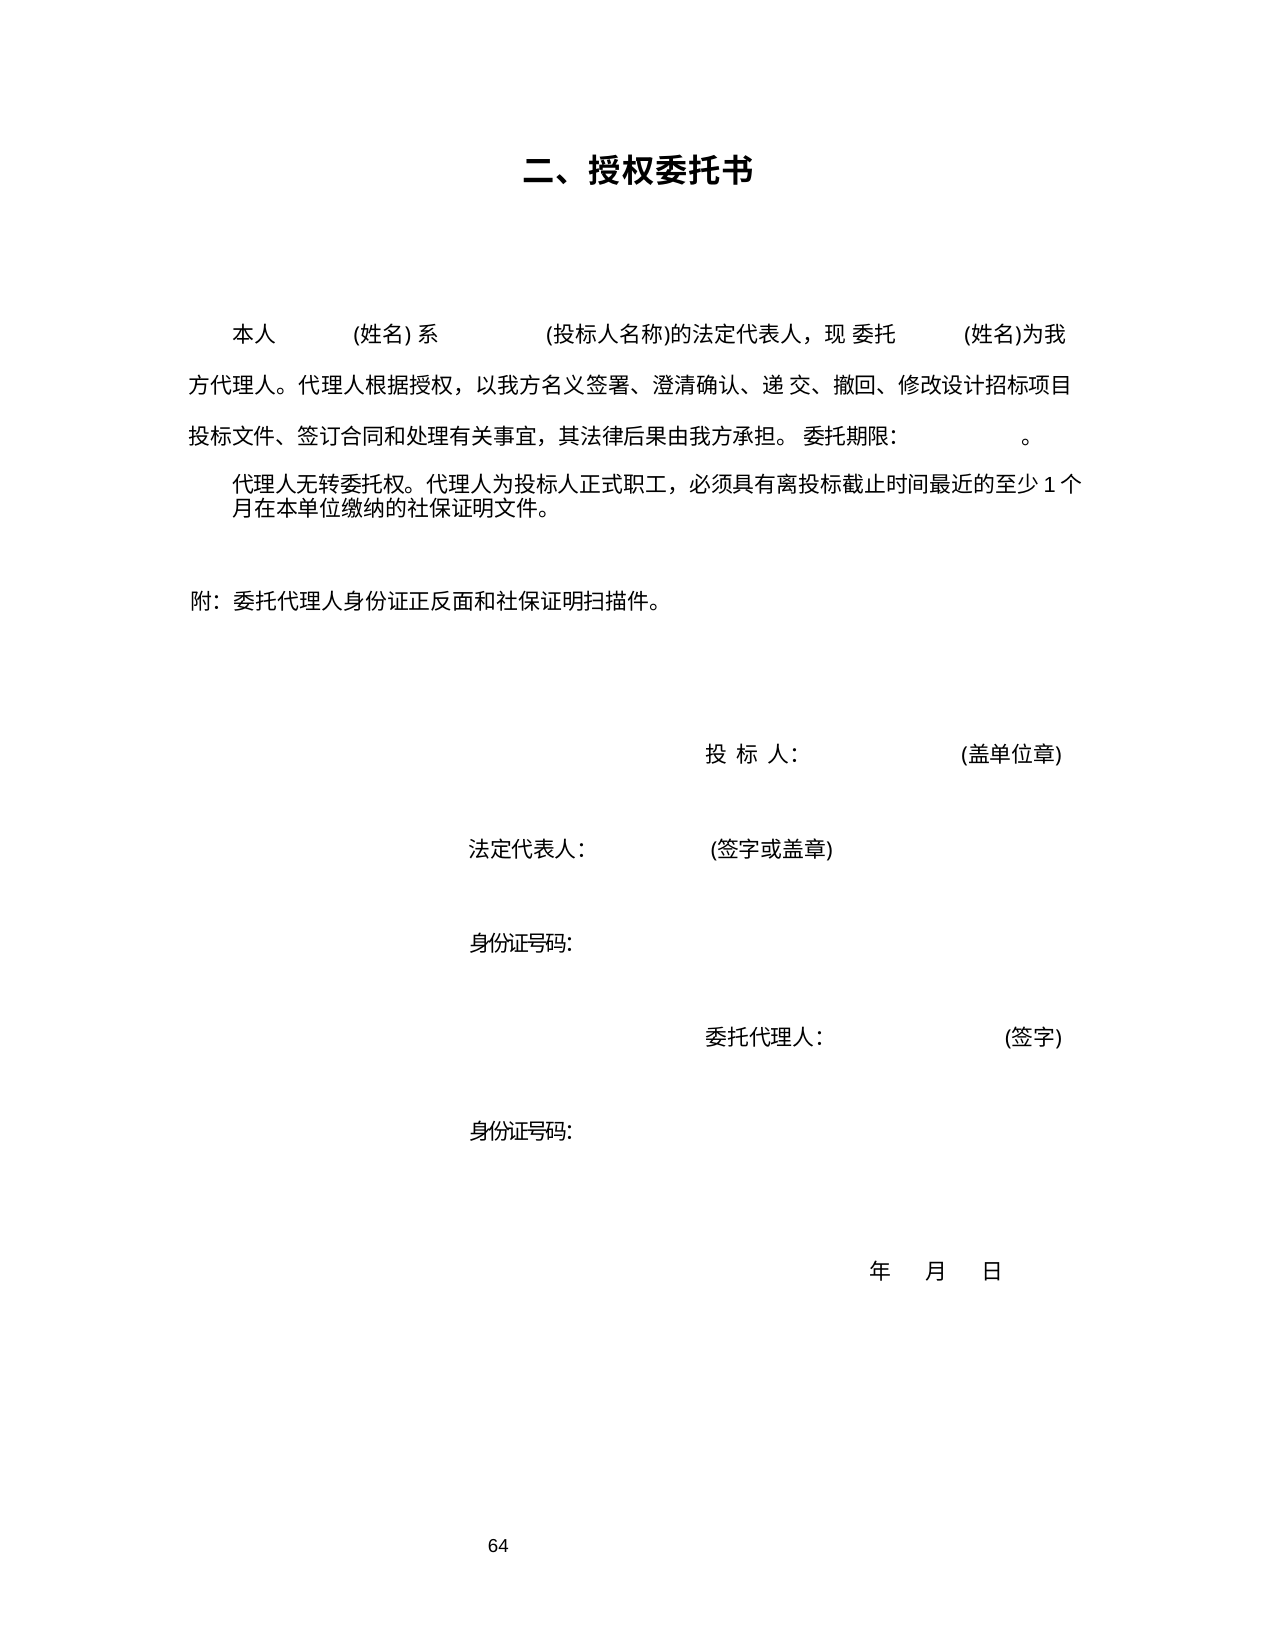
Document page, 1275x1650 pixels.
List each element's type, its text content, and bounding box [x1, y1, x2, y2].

text 委托代理人： (签字) [188, 1022, 1062, 1051]
text 附：委托代理人身份证正反面和社保证明扫描件。 [190, 587, 1087, 615]
text 投 标 人： (盖单位章) [188, 740, 1061, 769]
text 代理人无转委托权。代理人为投标人正式职工，必须具有离投标截止时间最近的至少1个月在本单位缴纳的社保证明文件。 [232, 470, 1087, 521]
text 法定代表人： (签字或盖章) [469, 834, 1087, 863]
text 本人 (姓名) 系 (投标人名称)的法定代表人，现 委托 (姓名)为我方代理人。代理人根据授权，以我方名义签署、澄清确认、递 交、撤回、修改设计招标项目投标文件、签订合同和处理有关事宜，其法律后果由我方承担。 委托期限： 。 [188, 317, 1087, 451]
subtitle 二、授权委托书 [188, 145, 1087, 192]
text 身份证号码： [469, 928, 1087, 957]
text 年 月 日 [792, 1256, 1087, 1285]
text 身份证号码： [469, 1117, 1087, 1145]
